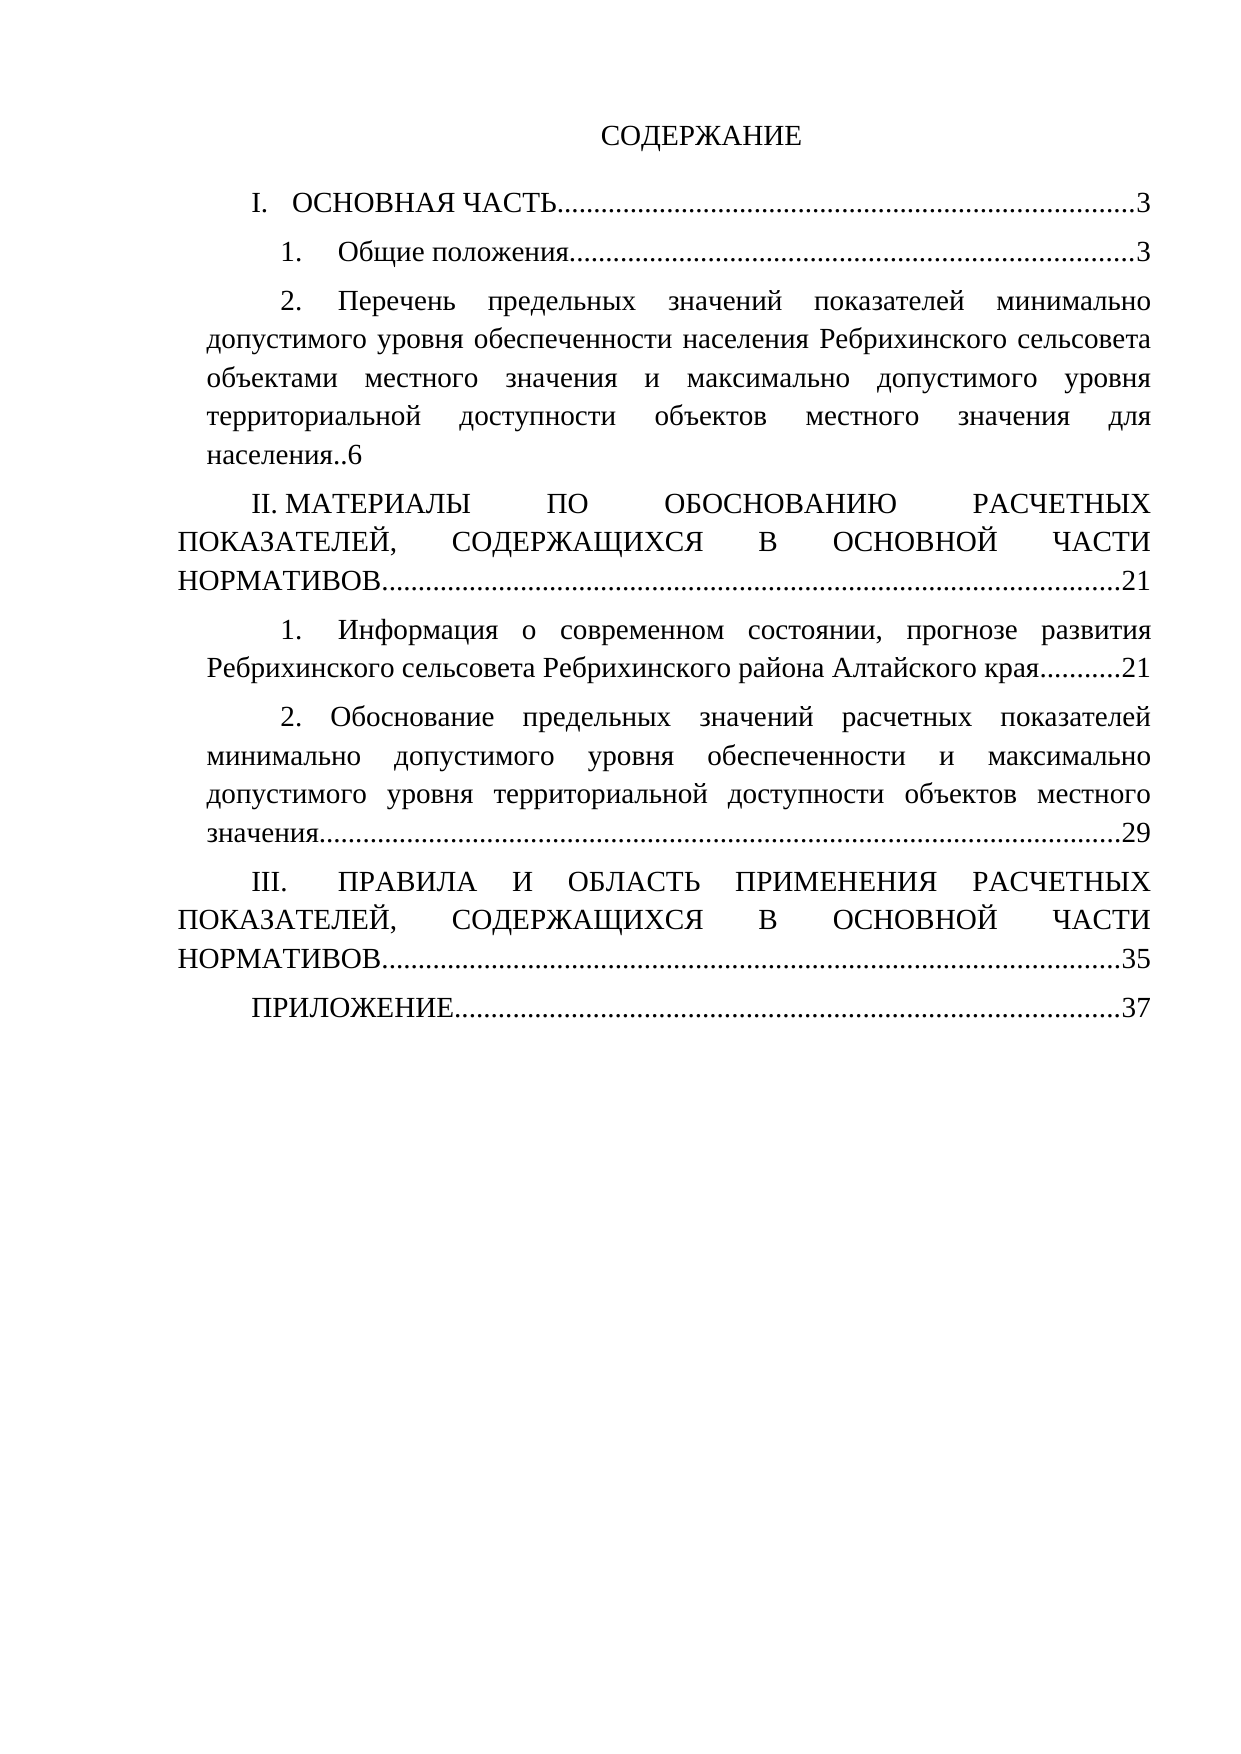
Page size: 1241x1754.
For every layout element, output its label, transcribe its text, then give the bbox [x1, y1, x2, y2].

text СОДЕРЖАНИЕ [177, 118, 1152, 152]
